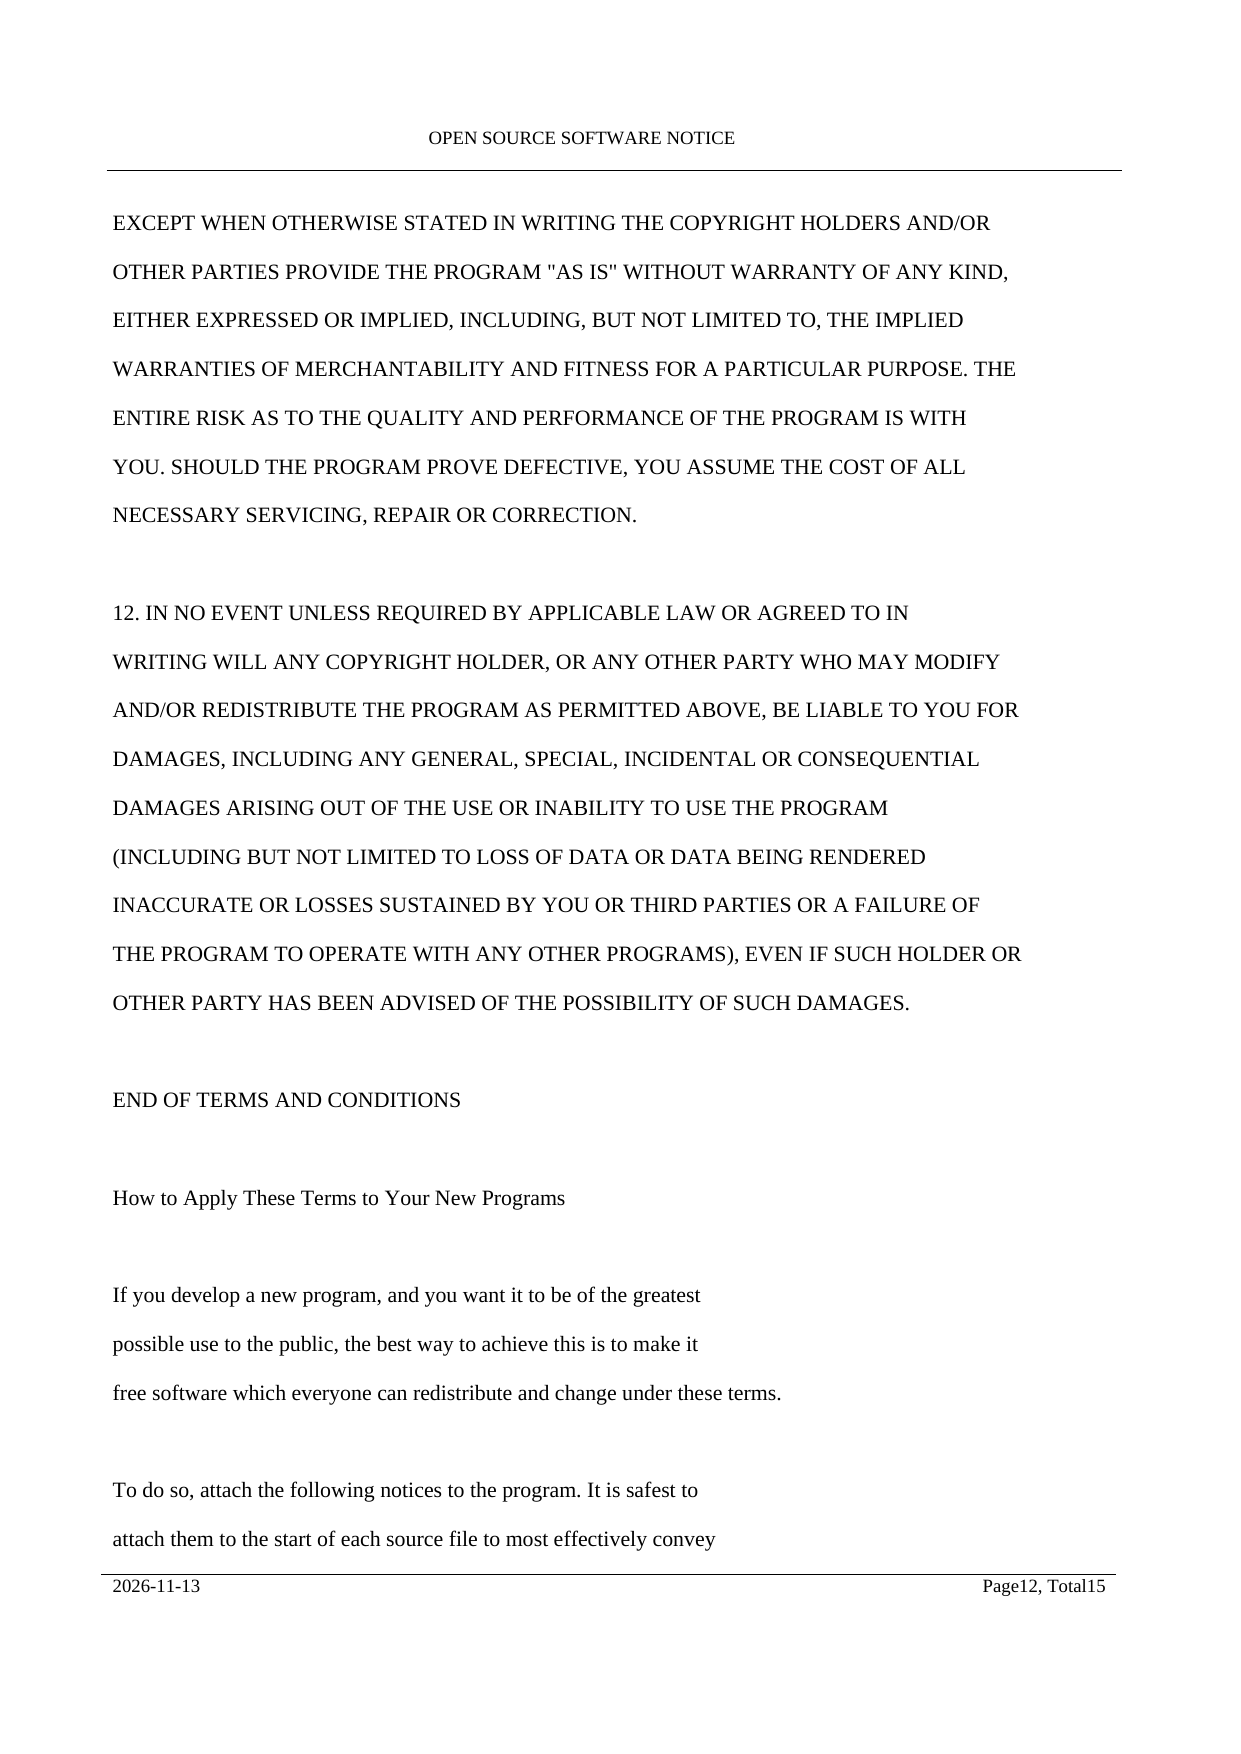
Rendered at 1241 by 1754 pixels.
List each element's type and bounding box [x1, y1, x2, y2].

text [112, 206, 1128, 1555]
